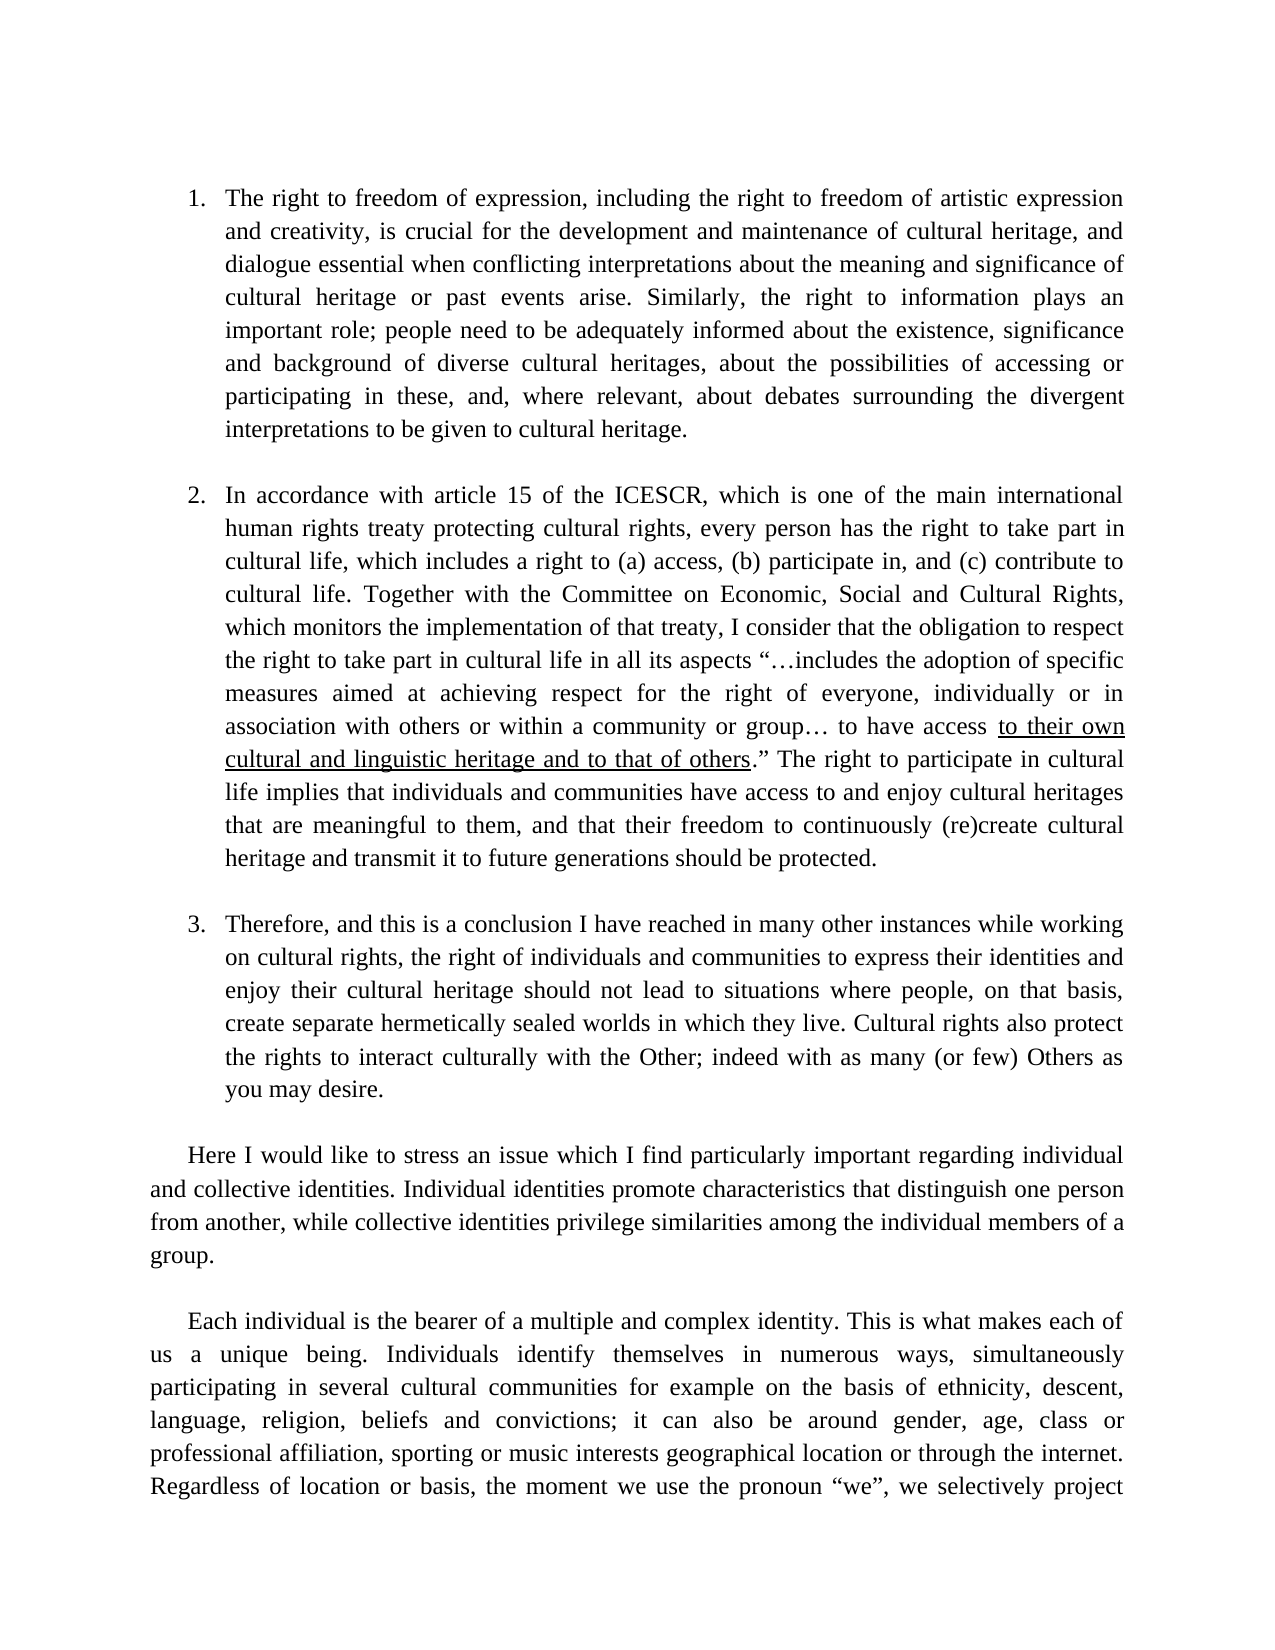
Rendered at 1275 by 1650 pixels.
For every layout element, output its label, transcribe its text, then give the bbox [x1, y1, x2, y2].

list The right to freedom of expression, including the right to freedom of artistic expression and creativity, is crucial for the development and maintenance of cultural heritage, and dialogue essential when conflicting interpretations about the meaning and significance of cultural heritage or past events arise. Similarly, the right to information plays an important role; people need to be adequately informed about the existence, significance and background of diverse cultural heritages, about the possibilities of accessing or participating in these, and, where relevant, about debates surrounding the divergent interpretations to be given to cultural heritage. [187, 183, 1125, 443]
text Here I would like to stress an issue which I find particularly important regarding individual and collective identities. Individual identities promote characteristics that distinguish one person from another, while collective identities privilege similarities among the individual members of a group. [150, 1141, 1125, 1268]
list In accordance with article 15 of the ICESCR, which is one of the main international human rights treaty protecting cultural rights, every person has the right to take part in cultural life, which includes a right to (a) access, (b) participate in, and (c) contribute to cultural life. Together with the Committee on Economic, Social and Cultural Rights, which monitors the implementation of that treaty, I consider that the obligation to respect the right to take part in cultural life in all its aspects “…includes the adoption of specific measures aimed at achieving respect for the right of everyone, individually or in association with others or within a community or group… to have access to their own cultural and linguistic heritage and to that of others.” The right to participate in cultural life implies that individuals and communities have access to and enjoy cultural heritages that are meaningful to them, and that their freedom to continuously (re)create cultural heritage and transmit it to future generations should be protected. [187, 480, 1125, 872]
list Therefore, and this is a conclusion I have reached in many other instances while working on cultural rights, the right of individuals and communities to express their identities and enjoy their cultural heritage should not lead to situations where people, on that basis, create separate hermetically sealed worlds in which they live. Cultural rights also protect the rights to interact culturally with the Other; indeed with as many (or few) Others as you may desire. [187, 909, 1125, 1103]
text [150, 1306, 1125, 1499]
